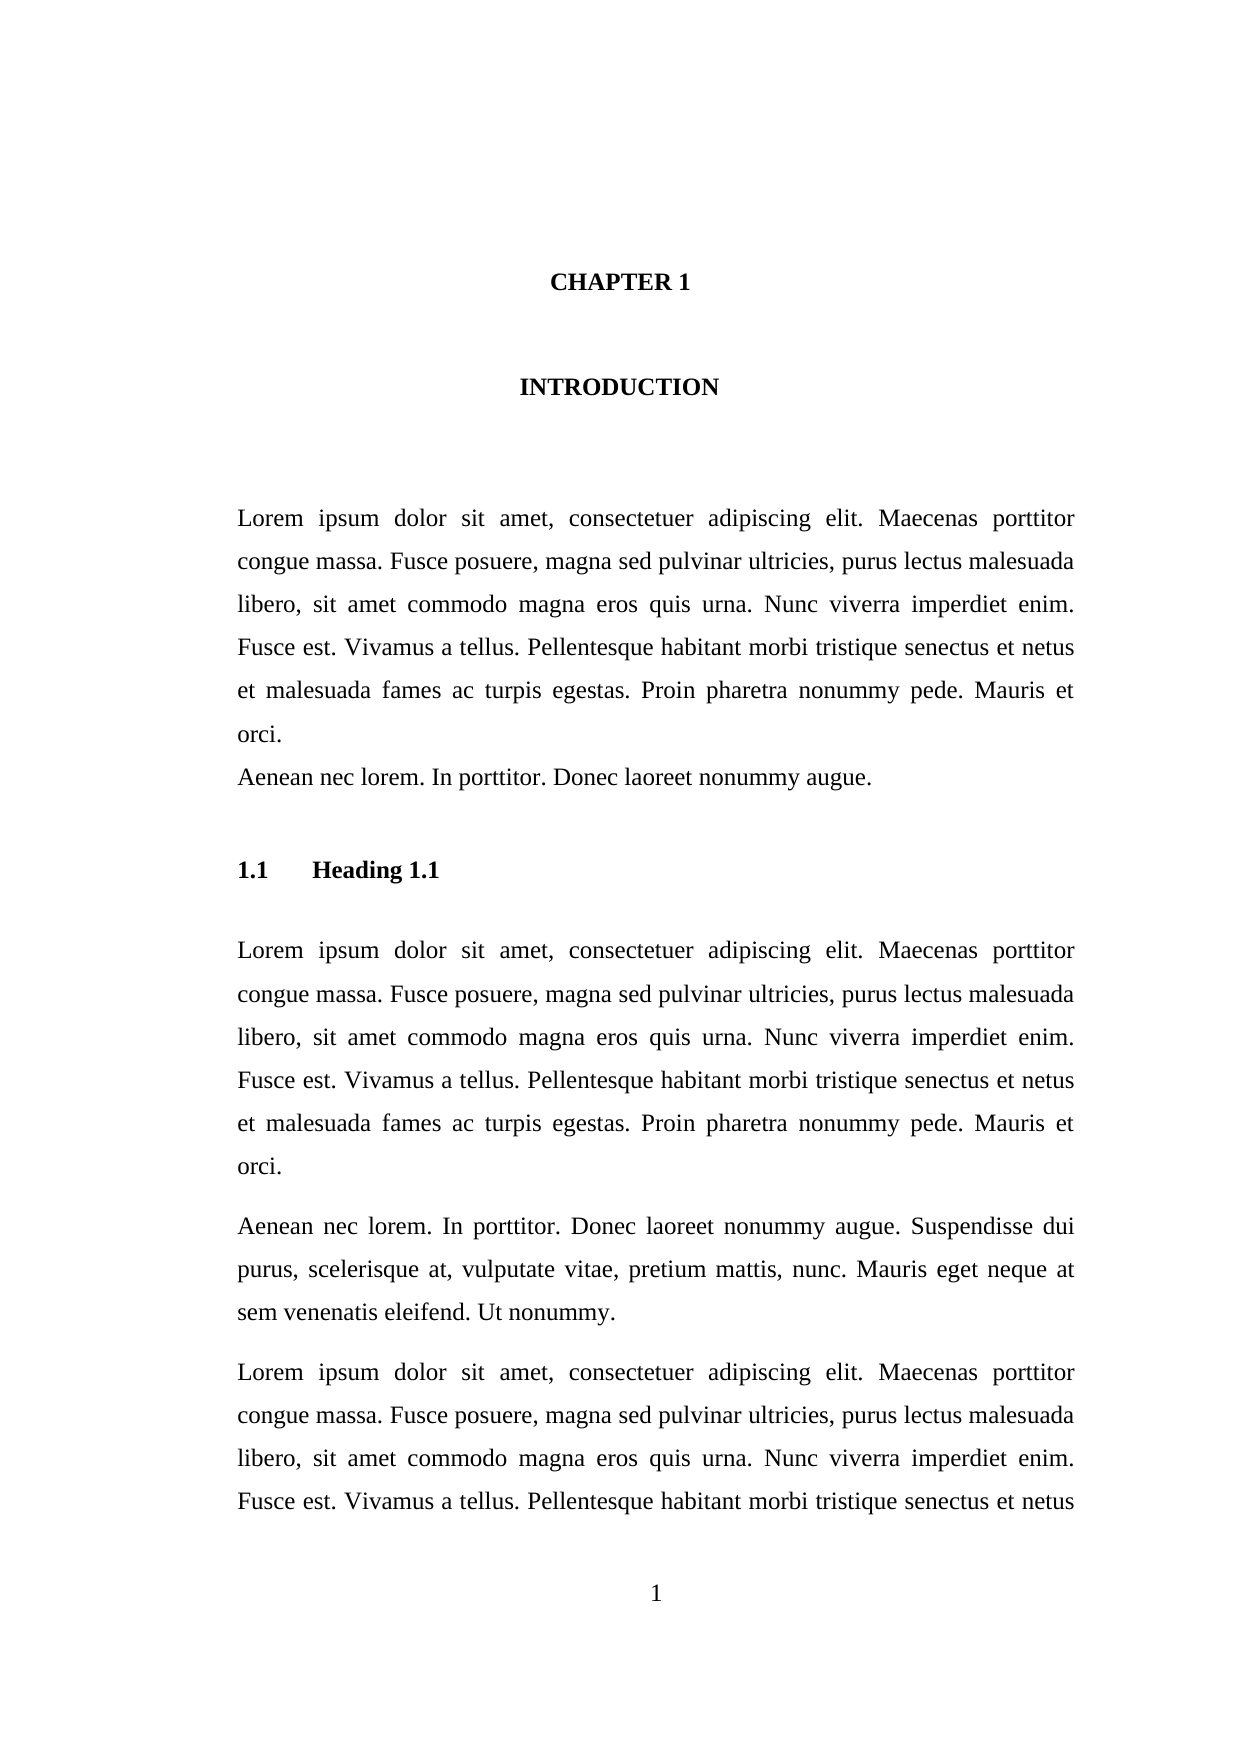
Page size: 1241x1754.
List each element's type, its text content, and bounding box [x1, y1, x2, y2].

text Aenean nec lorem. In porttitor. Donec laoreet nonummy augue. [237, 762, 1075, 791]
subtitle INTRODUCTION [126, 372, 1075, 401]
text Aenean nec lorem. In porttitor. Donec laoreet nonummy augue. Suspendisse dui purus, scelerisque at, vulputate vitae, pretium mattis, nunc. Mauris eget neque at sem venenatis eleifend. Ut nonummy. [237, 1211, 1075, 1326]
subtitle Heading 1.1 [237, 855, 1075, 884]
